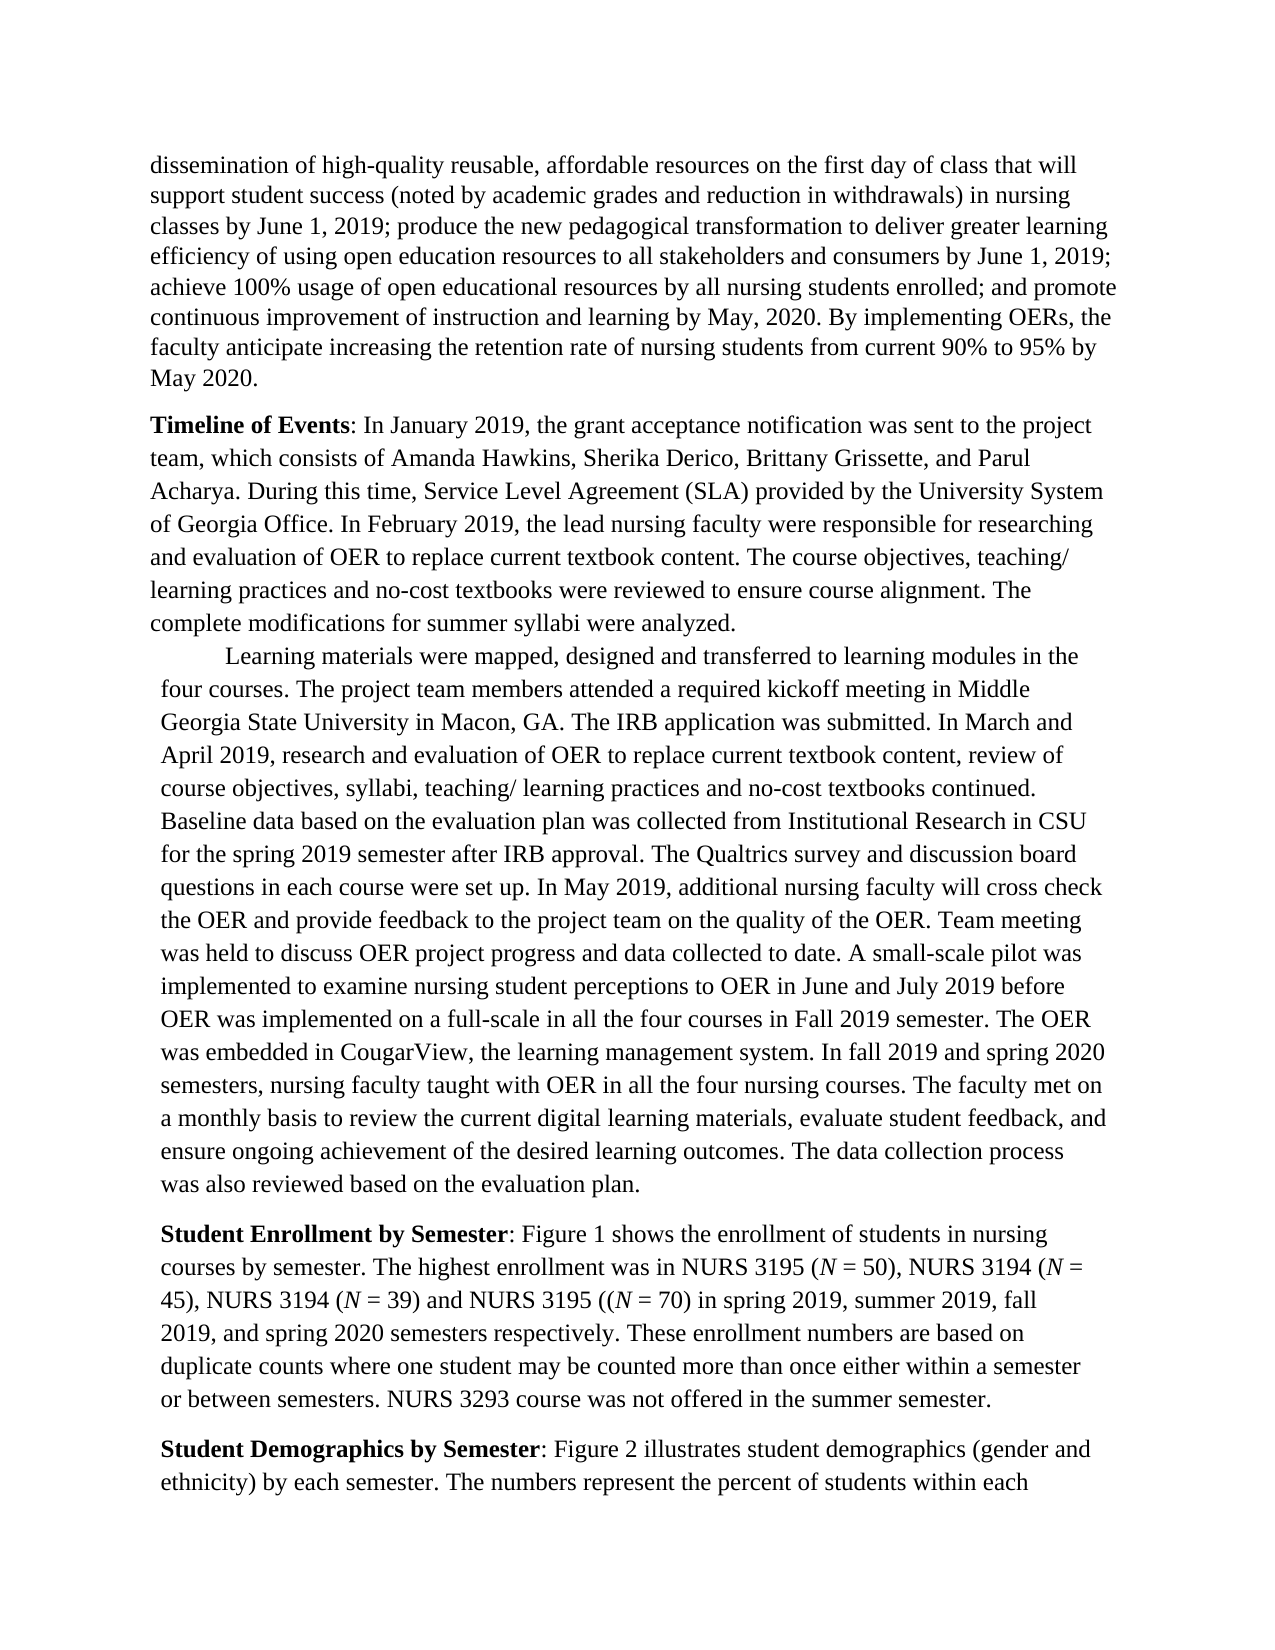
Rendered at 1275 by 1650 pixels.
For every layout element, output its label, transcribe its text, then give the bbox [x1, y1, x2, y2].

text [150, 150, 1125, 392]
text Learning materials were mapped, designed and transferred to learning modules in the four courses. The project team members attended a required kickoff meeting in Middle Georgia State University in Macon, GA. The IRB application was submitted. In March and April 2019, research and evaluation of OER to replace current textbook content, review of course objectives, syllabi, teaching/ learning practices and no-cost textbooks continued. Baseline data based on the evaluation plan was collected from Institutional Research in CSU for the spring 2019 semester after IRB approval. The Qualtrics survey and discussion board questions in each course were set up. In May 2019, additional nursing faculty will cross check the OER and provide feedback to the project team on the quality of the OER. Team meeting was held to discuss OER project progress and data collected to date. A small-scale pilot was implemented to examine nursing student perceptions to OER in June and July 2019 before OER was implemented on a full-scale in all the four courses in Fall 2019 semester. The OER was embedded in CougarView, the learning management system. In fall 2019 and spring 2020 semesters, nursing faculty taught with OER in all the four nursing courses. The faculty met on a monthly basis to review the current digital learning materials, evaluate student feedback, and ensure ongoing achievement of the desired learning outcomes. The data collection process was also reviewed based on the evaluation plan. [160, 641, 1108, 1198]
text Timeline of Events: In January 2019, the grant acceptance notification was sent to the project team, which consists of Amanda Hawkins, Sherika Derico, Brittany Grissette, and Parul Acharya. During this time, Service Level Agreement (SLA) provided by the University System of Georgia Office. In February 2019, the lead nursing faculty were responsible for researching and evaluation of OER to replace current textbook content. The course objectives, teaching/ learning practices and no-cost textbooks were reviewed to ensure course alignment. The complete modifications for summer syllabi were analyzed. [150, 410, 1106, 637]
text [160, 1434, 1106, 1496]
text Student Enrollment by Semester: Figure 1 shows the enrollment of students in nursing courses by semester. The highest enrollment was in NURS 3195 (N = 50), NURS 3194 (N = 45), NURS 3194 (N = 39) and NURS 3195 ((N = 70) in spring 2019, summer 2019, fall 2019, and spring 2020 semesters respectively. These enrollment numbers are based on duplicate counts where one student may be counted more than once either within a semester or between semesters. NURS 3293 course was not offered in the summer semester. [160, 1219, 1083, 1413]
